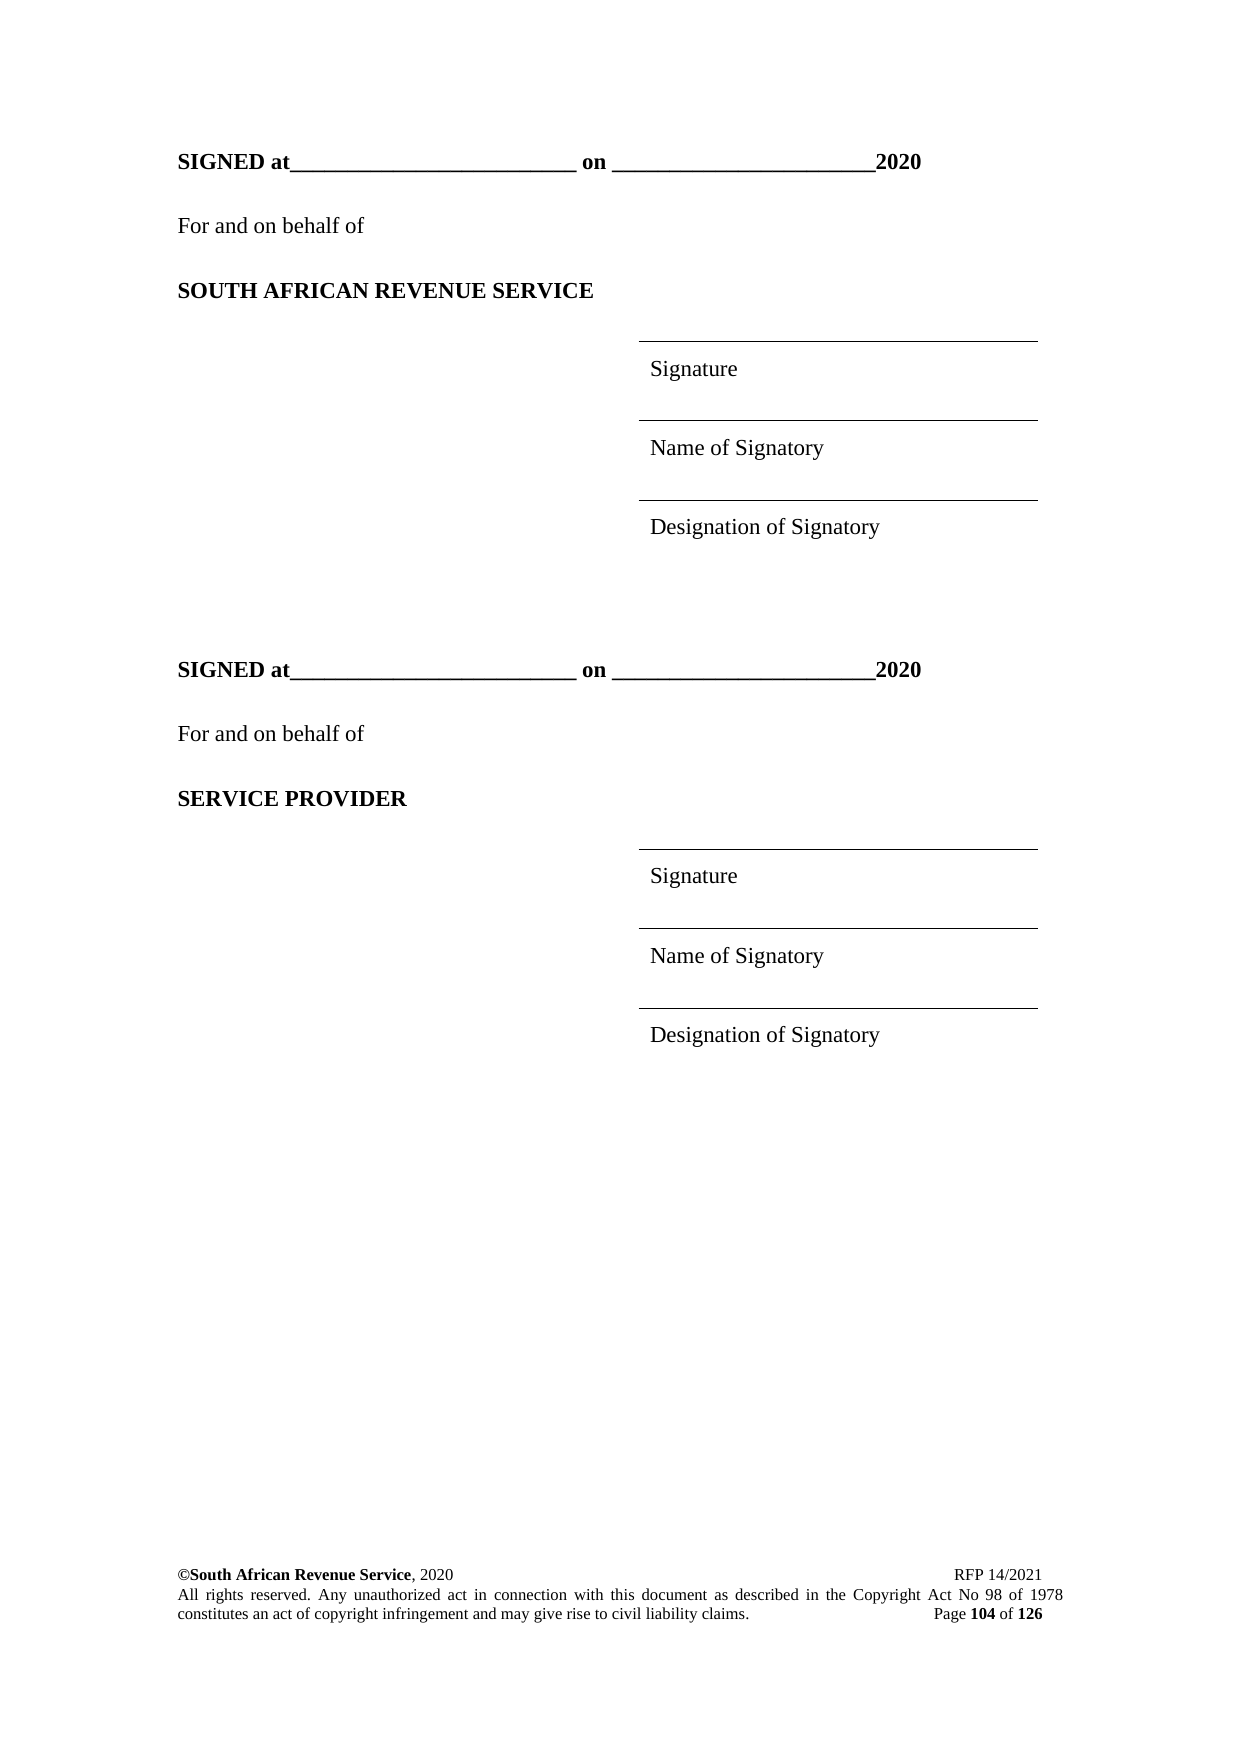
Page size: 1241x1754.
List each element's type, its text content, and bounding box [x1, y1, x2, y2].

text For and on behalf of [177, 212, 1063, 238]
text For and on behalf of [177, 720, 1063, 746]
table_cell Designation of Signatory [639, 1009, 1038, 1087]
table_header Signature [639, 850, 1038, 928]
text SERVICE PROVIDER [177, 784, 1063, 811]
text SIGNED at_________________________ on _______________________2020 [177, 656, 1063, 682]
table_cell Name of Signatory [639, 421, 1038, 499]
text SOUTH AFRICAN REVENUE SERVICE [177, 277, 1063, 303]
table_cell Name of Signatory [639, 929, 1038, 1007]
table_header Signature [639, 342, 1038, 420]
text SIGNED at_________________________ on _______________________2020 [177, 148, 1063, 174]
table_cell Designation of Signatory [639, 501, 1038, 579]
